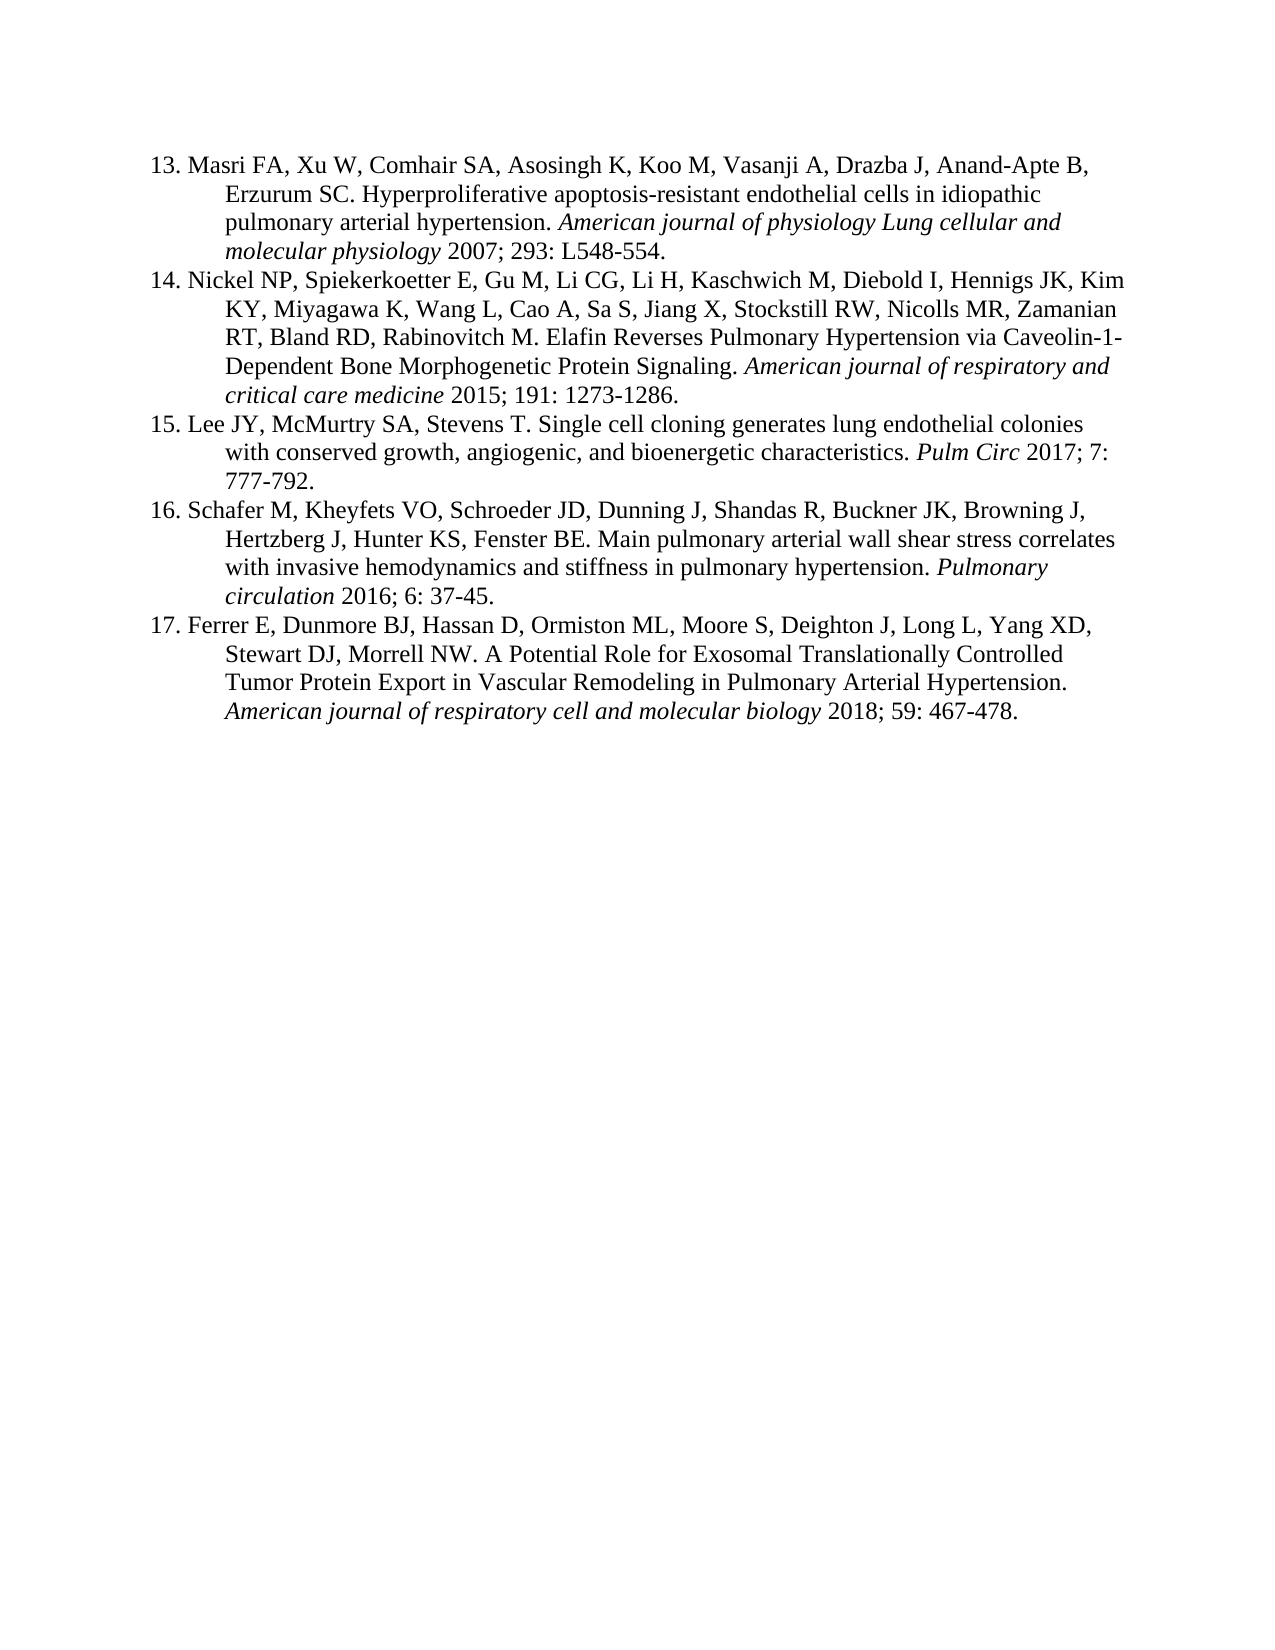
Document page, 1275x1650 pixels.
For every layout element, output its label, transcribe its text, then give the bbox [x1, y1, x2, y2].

text 17. Ferrer E, Dunmore BJ, Hassan D, Ormiston ML, Moore S, Deighton J, Long L, Yang XD, Stewart DJ, Morrell NW. A Potential Role for Exosomal Translationally Controlled Tumor Protein Export in Vascular Remodeling in Pulmonary Arterial Hypertension. American journal of respiratory cell and molecular biology 2018; 59: 467-478. [150, 610, 1125, 725]
text 15. Lee JY, McMurtry SA, Stevens T. Single cell cloning generates lung endothelial colonies with conserved growth, angiogenic, and bioenergetic characteristics. Pulm Circ 2017; 7: 777-792. [150, 409, 1125, 495]
text 13. Masri FA, Xu W, Comhair SA, Asosingh K, Koo M, Vasanji A, Drazba J, Anand-Apte B, Erzurum SC. Hyperproliferative apoptosis-resistant endothelial cells in idiopathic pulmonary arterial hypertension. American journal of physiology Lung cellular and molecular physiology 2007; 293: L548-554. [150, 150, 1125, 265]
text 14. Nickel NP, Spiekerkoetter E, Gu M, Li CG, Li H, Kaschwich M, Diebold I, Hennigs JK, Kim KY, Miyagawa K, Wang L, Cao A, Sa S, Jiang X, Stockstill RW, Nicolls MR, Zamanian RT, Bland RD, Rabinovitch M. Elafin Reverses Pulmonary Hypertension via Caveolin-1-Dependent Bone Morphogenetic Protein Signaling. American journal of respiratory and critical care medicine 2015; 191: 1273-1286. [150, 265, 1125, 409]
text 16. Schafer M, Kheyfets VO, Schroeder JD, Dunning J, Shandas R, Buckner JK, Browning J, Hertzberg J, Hunter KS, Fenster BE. Main pulmonary arterial wall shear stress correlates with invasive hemodynamics and stiffness in pulmonary hypertension. Pulmonary circulation 2016; 6: 37-45. [150, 495, 1125, 610]
